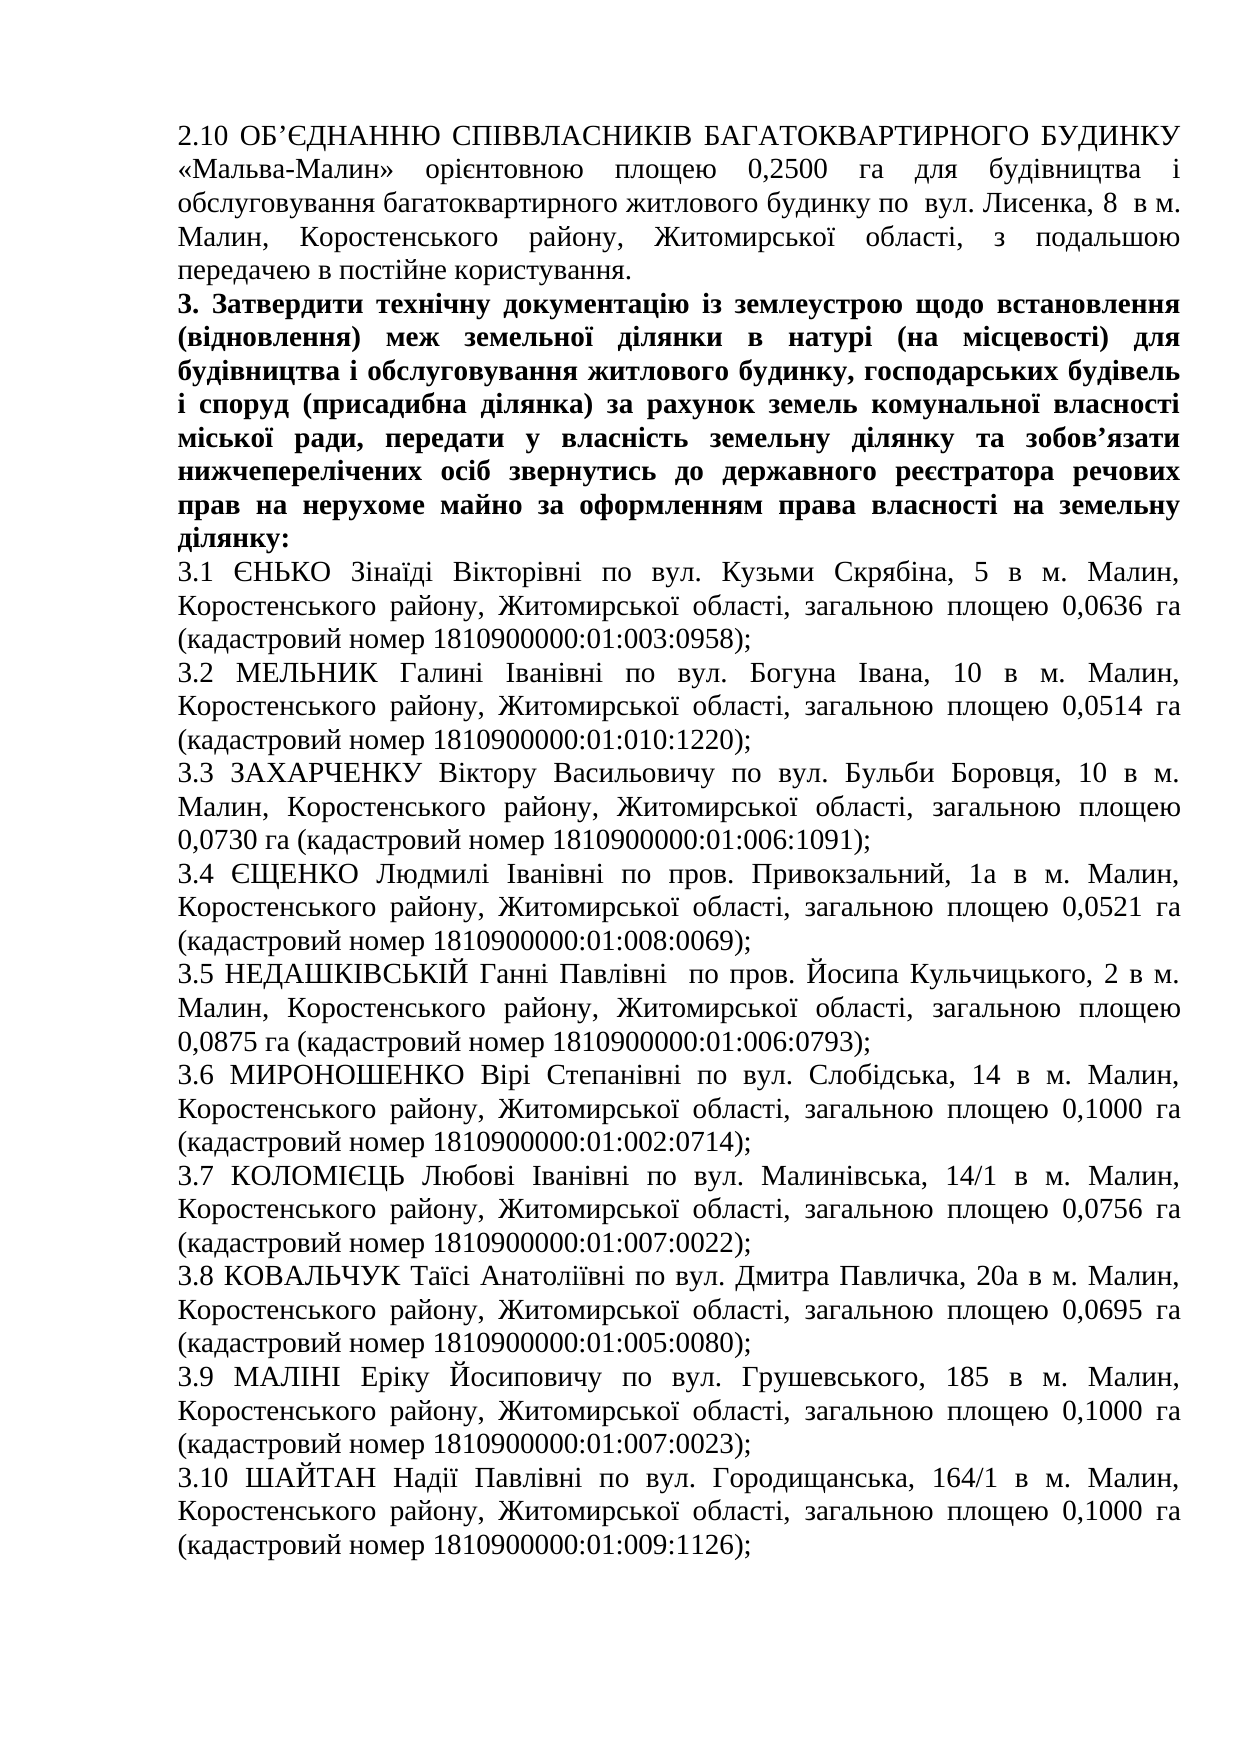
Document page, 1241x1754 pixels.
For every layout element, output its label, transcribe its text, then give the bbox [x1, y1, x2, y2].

text 3.7 КОЛОМІЄЦЬ Любові Іванівні по вул. Малинівська, 14/1 в м. Малин, Коростенського району, Житомирської області, загальною площею 0,0756 га (кадастровий номер 1810900000:01:007:0022); [177, 1158, 1181, 1258]
text 3.6 МИРОНОШЕНКО Вірі Степанівні по вул. Слобідська, 14 в м. Малин, Коростенського району, Житомирської області, загальною площею 0,1000 га (кадастровий номер 1810900000:01:002:0714); [177, 1057, 1181, 1158]
text 3.4 ЄЩЕНКО Людмилі Іванівні по пров. Привокзальний, 1а в м. Малин, Коростенського району, Житомирської області, загальною площею 0,0521 га (кадастровий номер 1810900000:01:008:0069); [177, 856, 1181, 957]
text 3.9 МАЛІНІ Еріку Йосиповичу по вул. Грушевського, 185 в м. Малин, Коростенського району, Житомирської області, загальною площею 0,1000 га (кадастровий номер 1810900000:01:007:0023); [177, 1359, 1181, 1460]
text 3.5 НЕДАШКІВСЬКІЙ Ганні Павлівні по пров. Йосипа Кульчицького, 2 в м. Малин, Коростенського району, Житомирської області, загальною площею 0,0875 га (кадастровий номер 1810900000:01:006:0793); [177, 957, 1181, 1057]
text 3.2 МЕЛЬНИК Галині Іванівні по вул. Богуна Івана, 10 в м. Малин, Коростенського району, Житомирської області, загальною площею 0,0514 га (кадастровий номер 1810900000:01:010:1220); [177, 655, 1181, 755]
text 3.8 КОВАЛЬЧУК Таїсі Анатоліївні по вул. Дмитра Павличка, 20а в м. Малин, Коростенського району, Житомирської області, загальною площею 0,0695 га (кадастровий номер 1810900000:01:005:0080); [177, 1258, 1181, 1359]
text 3.3 ЗАХАРЧЕНКУ Віктору Васильовичу по вул. Бульби Боровця, 10 в м. Малин, Коростенського району, Житомирської області, загальною площею 0,0730 га (кадастровий номер 1810900000:01:006:1091); [177, 755, 1181, 856]
text 3. Затвердити технічну документацію із землеустрою щодо встановлення (відновлення) меж земельної ділянки в натурі (на місцевості) для будівництва і обслуговування житлового будинку, господарських будівель і споруд (присадибна ділянка) за рахунок земель комунальної власності міської ради, передати у власність земельну ділянку та зобов’язати нижчеперелічених осіб звернутись до державного реєстратора речових прав на нерухоме майно за оформленням права власності на земельну ділянку: [177, 286, 1181, 554]
text 3.1 ЄНЬКО Зінаїді Вікторівні по вул. Кузьми Скрябіна, 5 в м. Малин, Коростенського району, Житомирської області, загальною площею 0,0636 га (кадастровий номер 1810900000:01:003:0958); [177, 554, 1181, 655]
text 3.10 ШАЙТАН Надії Павлівні по вул. Городищанська, 164/1 в м. Малин, Коростенського району, Житомирської області, загальною площею 0,1000 га (кадастровий номер 1810900000:01:009:1126); [177, 1460, 1181, 1560]
text 2.10 ОБ’ЄДНАННЮ СПІВВЛАСНИКІВ БАГАТОКВАРТИРНОГО БУДИНКУ «Мальва-Малин» орієнтовною площею 0,2500 га для будівництва і обслуговування багатоквартирного житлового будинку по вул. Лисенка, 8 в м. Малин, Коростенського району, Житомирської області, з подальшою передачею в постійне користування. [177, 118, 1181, 286]
